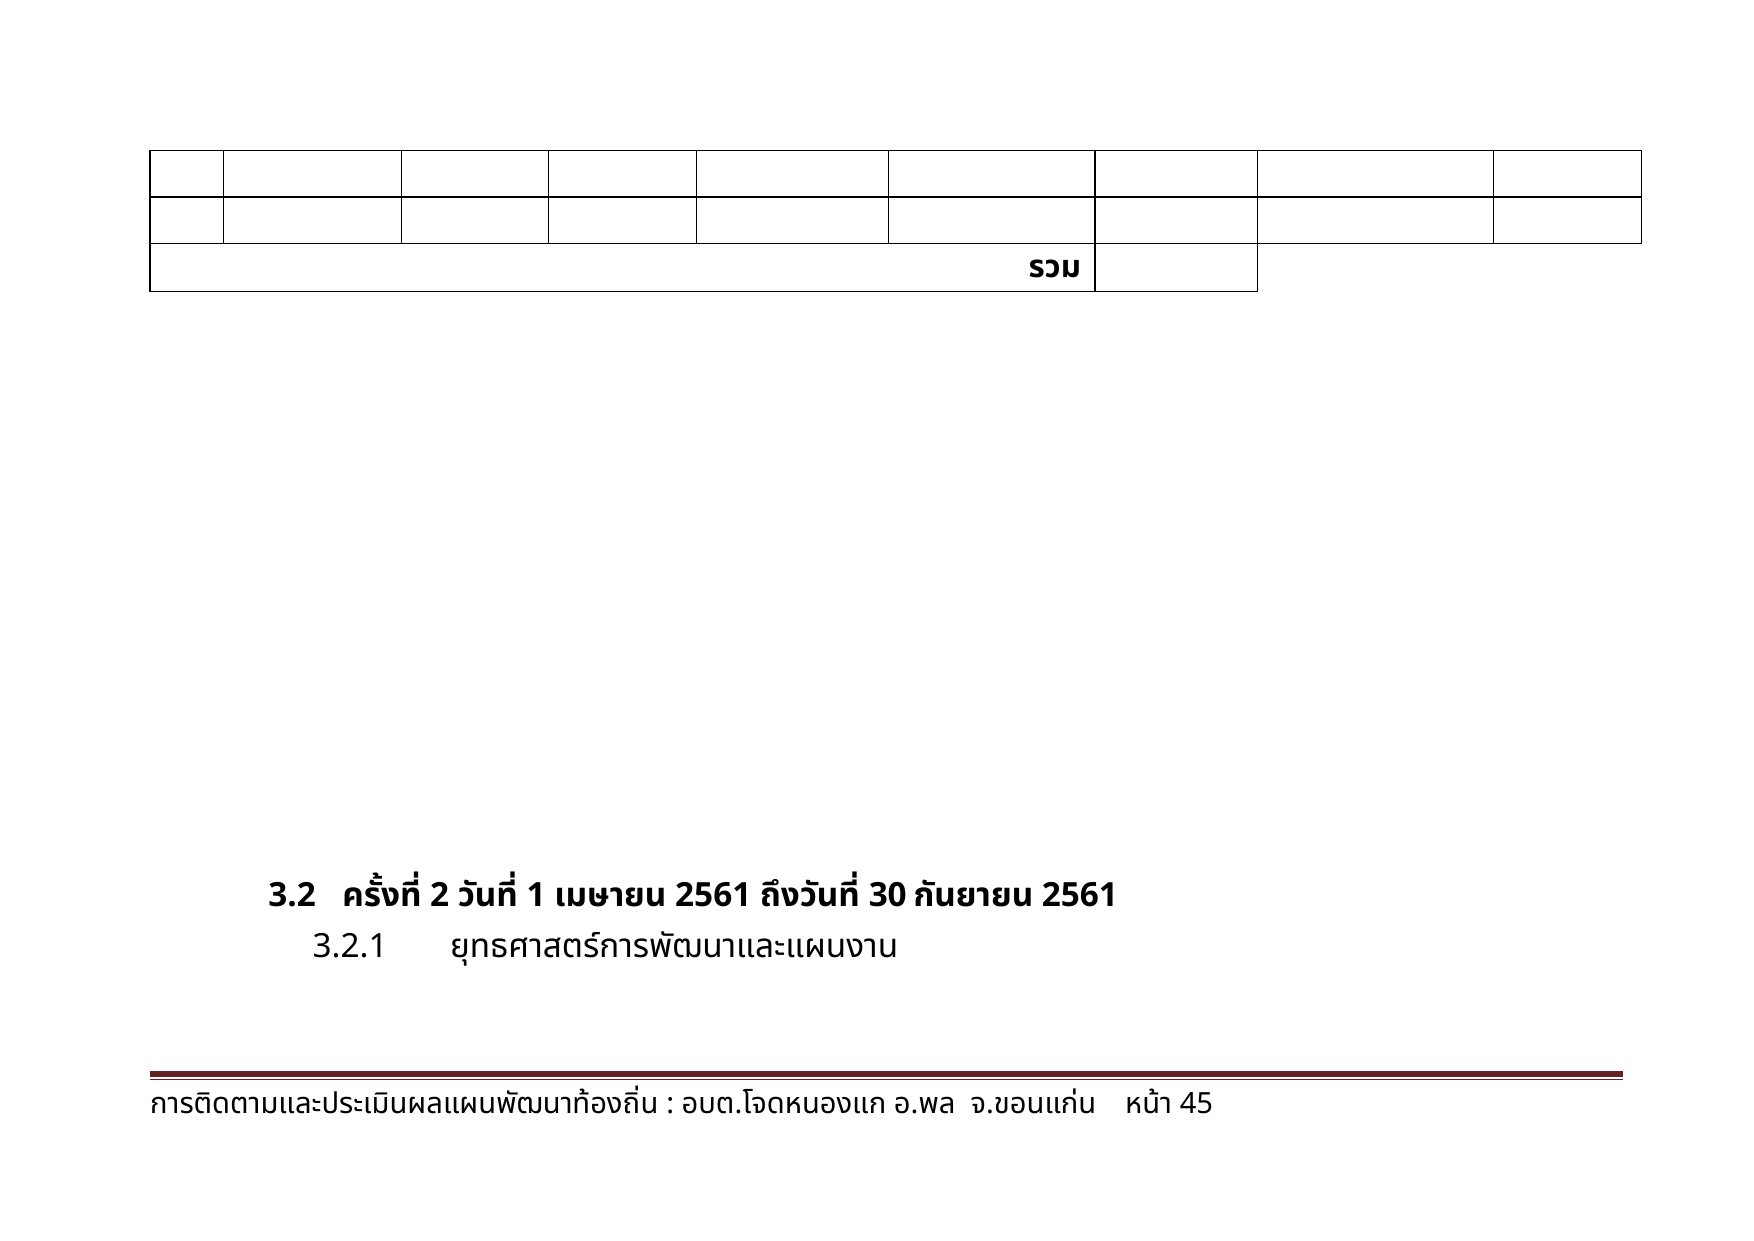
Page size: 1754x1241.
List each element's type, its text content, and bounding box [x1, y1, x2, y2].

table_cell [1096, 198, 1257, 243]
text 3.2 ครั้งที่ 2 วันที่ 1 เมษายน 2561 ถึงวันที่ 30กันยายน 2561 [150, 871, 1623, 922]
table_cell รวม [151, 244, 1094, 291]
table_cell [151, 151, 223, 196]
table_cell [1258, 198, 1493, 243]
table_cell [1494, 151, 1641, 196]
table_cell [224, 198, 401, 243]
table_cell [224, 151, 401, 196]
table_cell [549, 151, 696, 196]
table_cell [889, 198, 1094, 243]
table_cell [151, 198, 223, 243]
table_cell [402, 198, 548, 243]
text 3.2.1 ยุทธศาสตร์การพัฒนาและแผนงาน [150, 922, 1623, 972]
table_cell [1096, 151, 1257, 196]
table_cell [697, 198, 888, 243]
table_cell [1258, 151, 1493, 196]
table_cell [402, 151, 548, 196]
table_cell [1096, 244, 1257, 291]
table_cell [1494, 198, 1641, 243]
table_cell [697, 151, 888, 196]
table_cell [889, 151, 1094, 196]
table_cell [549, 198, 696, 243]
table_cell [1258, 244, 1641, 291]
